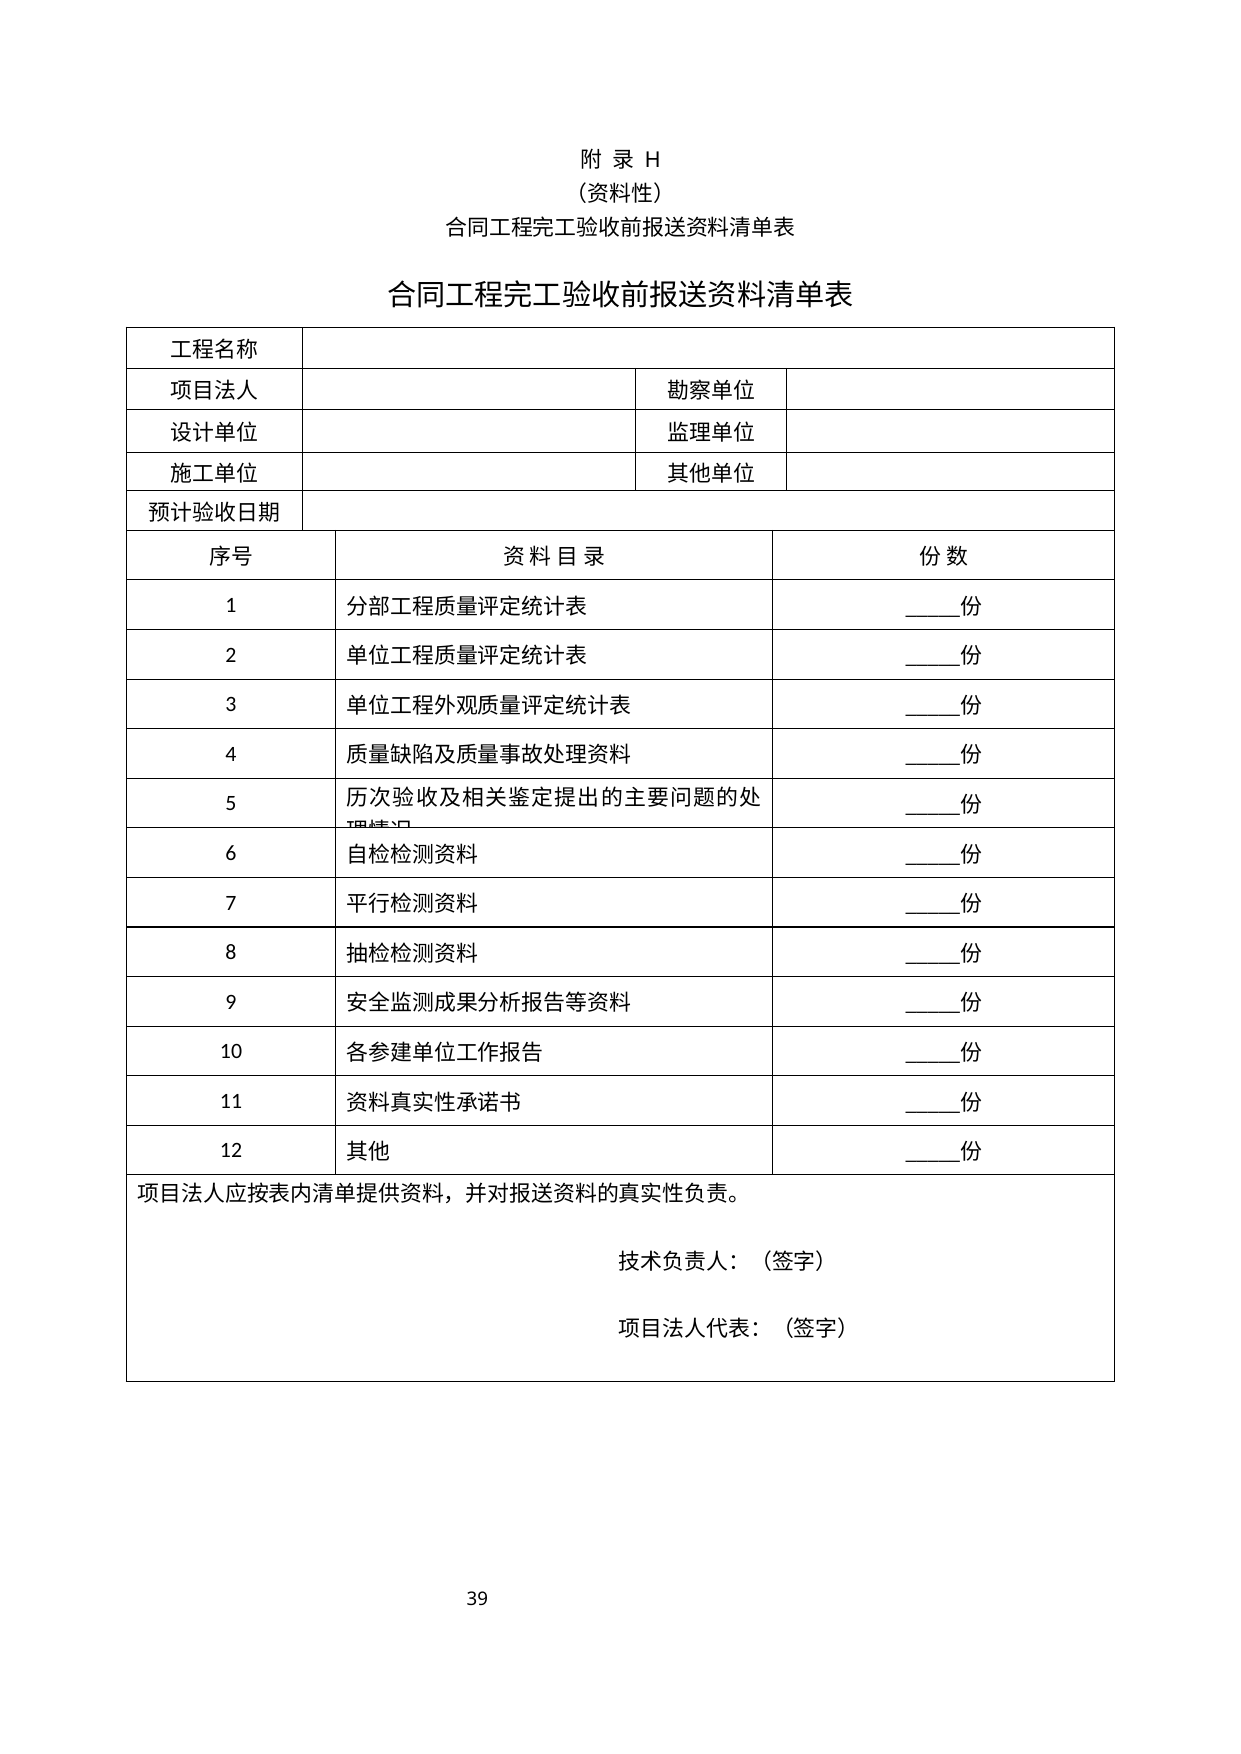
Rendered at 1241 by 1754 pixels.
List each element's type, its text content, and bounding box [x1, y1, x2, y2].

table_cell 资料真实性承诺书 [336, 1076, 772, 1125]
table_cell 其他 [336, 1126, 772, 1174]
table_cell 历次验收及相关鉴定提出的主要问题的处理情况 [336, 779, 772, 827]
table_cell 分部工程质量评定统计表 [336, 580, 772, 629]
table_cell 项目法人应按表内清单提供资料，并对报送资料的真实性负责。 技术负责人：（签字） 项目法人代表：（签字） 项目法人：（盖章） 年 月 日 [127, 1175, 1114, 1381]
table_cell 4 [127, 729, 335, 778]
table_cell [787, 369, 1114, 409]
table_cell 10 [127, 1027, 335, 1075]
table_cell 资 料 目 录 [336, 531, 772, 579]
table_header 工程名称 [127, 328, 302, 368]
table_header [303, 328, 1114, 368]
table_cell _____份 [773, 928, 1114, 976]
table_cell 质量缺陷及质量事故处理资料 [336, 729, 772, 778]
table_cell 3 [127, 680, 335, 728]
table_cell 监理单位 [636, 410, 786, 452]
table_cell [787, 453, 1114, 490]
table_cell 项目法人 [127, 369, 302, 409]
table_cell 平行检测资料 [336, 878, 772, 926]
table_cell [303, 410, 635, 452]
table_cell 设计单位 [127, 410, 302, 452]
table_cell _____份 [773, 779, 1114, 827]
table_cell _____份 [773, 630, 1114, 678]
table_cell 勘察单位 [636, 369, 786, 409]
table_cell _____份 [773, 878, 1114, 926]
table_cell 6 [127, 828, 335, 877]
table_cell 8 [127, 928, 335, 976]
table_cell 抽检检测资料 [336, 928, 772, 976]
table_cell _____份 [773, 977, 1114, 1026]
table_cell 自检检测资料 [336, 828, 772, 877]
table_cell [303, 369, 635, 409]
table_cell 份 数 [773, 531, 1114, 579]
table_cell _____份 [773, 1126, 1114, 1174]
table_cell 1 [127, 580, 335, 629]
table_cell 安全监测成果分析报告等资料 [336, 977, 772, 1026]
table_cell 其他单位 [636, 453, 786, 490]
table_cell _____份 [773, 828, 1114, 877]
table_cell 各参建单位工作报告 [336, 1027, 772, 1075]
table_cell 施工单位 [127, 453, 302, 490]
table_cell 12 [127, 1126, 335, 1174]
text 合同工程完工验收前报送资料清单表 [187, 259, 1053, 327]
table_cell _____份 [773, 729, 1114, 778]
table_cell _____份 [773, 1076, 1114, 1125]
table_cell _____份 [773, 680, 1114, 728]
table_cell 9 [127, 977, 335, 1026]
table_cell 预计验收日期 [127, 491, 302, 530]
table_cell 单位工程质量评定统计表 [336, 630, 772, 678]
table_cell 2 [127, 630, 335, 678]
table_cell [303, 491, 1114, 530]
table_cell 序号 [127, 531, 335, 579]
table_cell 5 [127, 779, 335, 827]
table_cell 单位工程外观质量评定统计表 [336, 680, 772, 728]
table_cell _____份 [773, 580, 1114, 629]
table_cell 11 [127, 1076, 335, 1125]
table_cell 7 [127, 878, 335, 926]
text （资料性） 合同工程完工验收前报送资料清单表 [187, 141, 1053, 242]
table_cell [787, 410, 1114, 452]
table_cell _____份 [773, 1027, 1114, 1075]
table_cell [303, 453, 635, 490]
